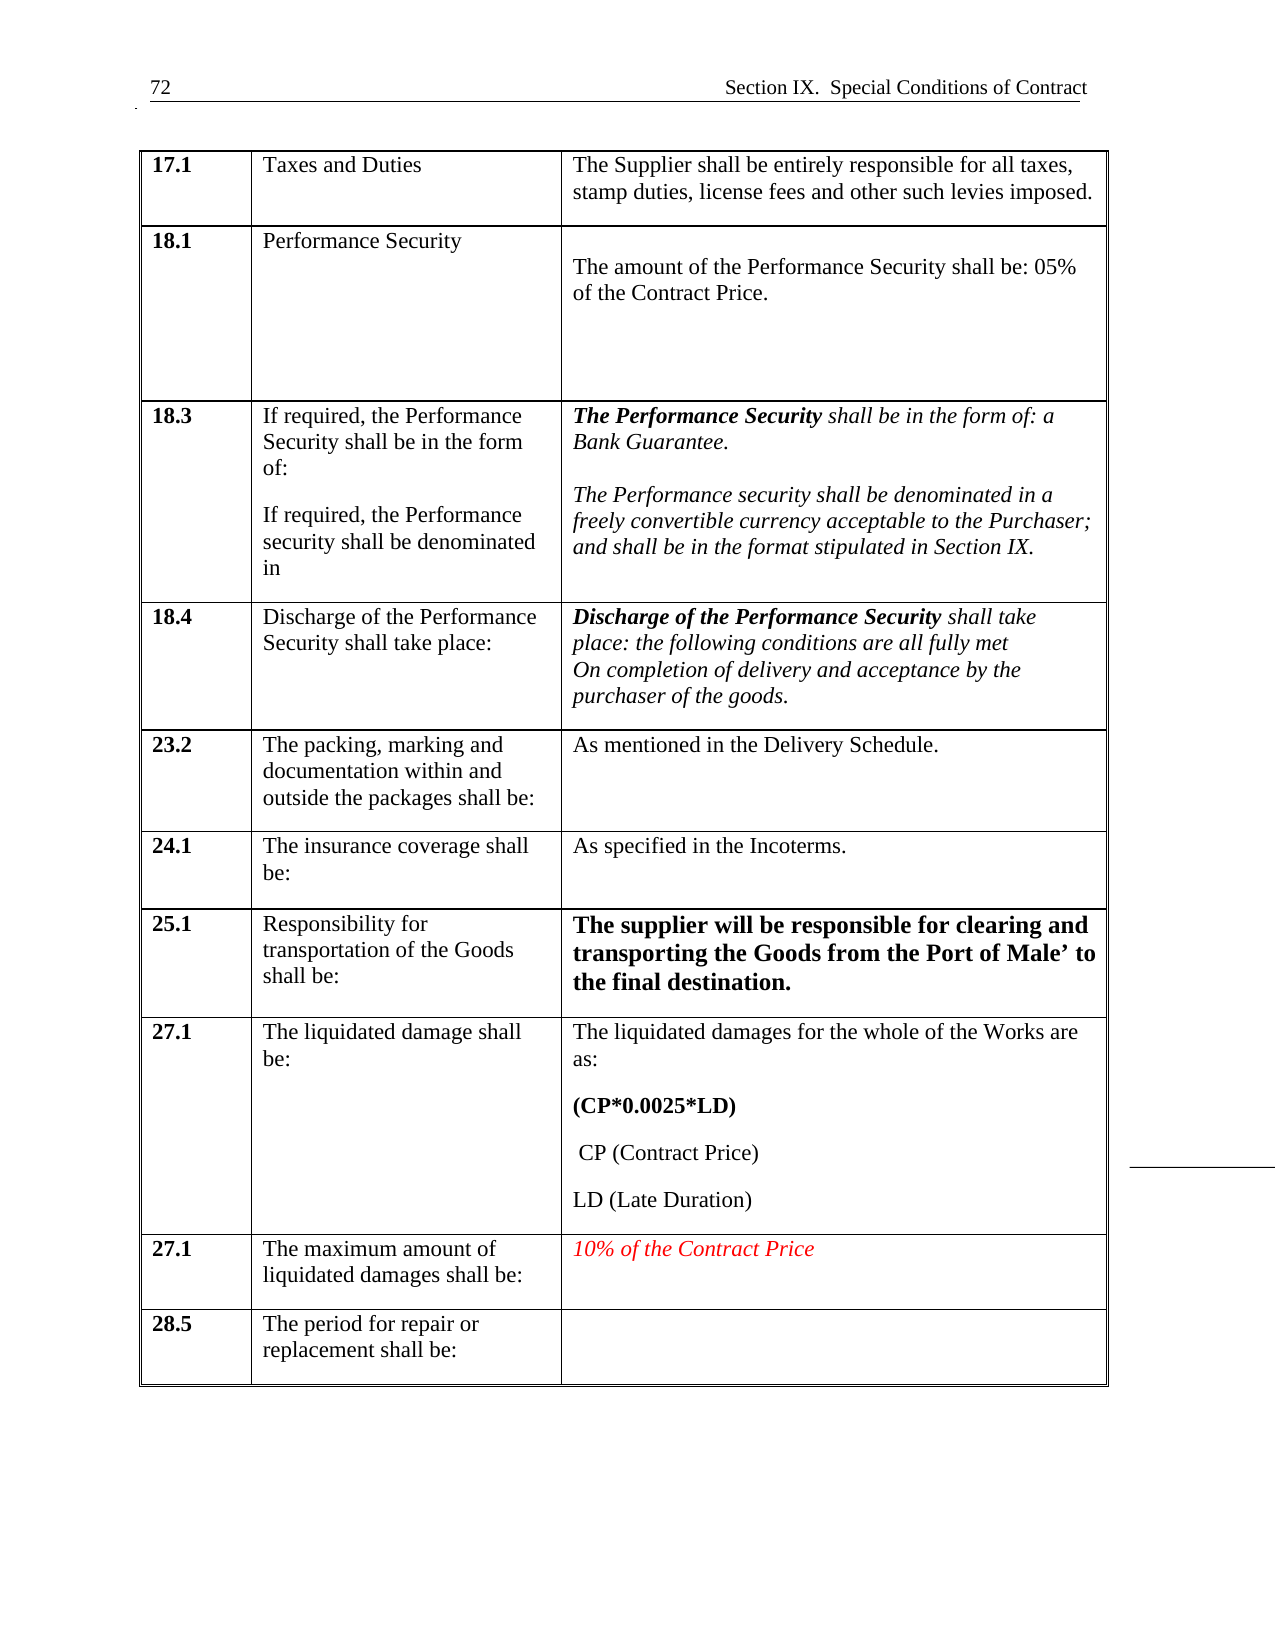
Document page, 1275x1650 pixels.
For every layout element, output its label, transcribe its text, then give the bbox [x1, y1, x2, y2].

table_cell 18.3 [142, 402, 251, 601]
table_cell The packing, marking and documentation within and outside the packages shall be: [252, 731, 561, 831]
table_cell The period for repair or replacement shall be: [252, 1310, 561, 1384]
table_cell 27.1 [142, 1235, 251, 1309]
table_cell The supplier will be responsible for clearing and transporting the Goods from the Port of Male’ to the final destination. [562, 910, 1106, 1017]
table_cell As specified in the Incoterms. [562, 832, 1106, 908]
table_cell Discharge of the Performance Security shall take place: the following conditions are all fully met On completion of delivery and acceptance by the purchaser of the goods. [562, 603, 1106, 729]
table_cell If required, the Performance Security shall be in the form of: If required, the Performance security shall be denominated in [252, 402, 561, 601]
table_cell 18.1 [142, 227, 251, 400]
table_cell The amount of the Performance Security shall be: 05% of the Contract Price. [562, 227, 1106, 400]
table_cell [562, 1310, 1106, 1384]
table_cell 28.5 [142, 1310, 251, 1384]
table_cell As mentioned in the Delivery Schedule. [562, 731, 1106, 831]
table_cell Performance Security [252, 227, 561, 400]
table_cell 23.2 [142, 731, 251, 831]
table_cell The liquidated damage shall be: [252, 1018, 561, 1233]
table_cell 24.1 [142, 832, 251, 908]
table_cell Responsibility for transportation of the Goods shall be: [252, 910, 561, 1017]
table_cell The Performance Security shall be in the form of: a Bank Guarantee. The Performance security shall be denominated in a freely convertible currency acceptable to the Purchaser; and shall be in the format stipulated in Section IX. [562, 402, 1106, 601]
table_cell 27.1 [142, 1018, 251, 1233]
table_cell 10% of the Contract Price [562, 1235, 1106, 1309]
table_cell Taxes and Duties [252, 152, 561, 225]
table_cell Discharge of the Performance Security shall take place: [252, 603, 561, 729]
table_cell 17.1 [142, 152, 251, 225]
table_cell The Supplier shall be entirely responsible for all taxes, stamp duties, license fees and other such levies imposed. [562, 152, 1106, 225]
table_cell 25.1 [142, 910, 251, 1017]
table_cell The maximum amount of liquidated damages shall be: [252, 1235, 561, 1309]
table_cell The insurance coverage shall be: [252, 832, 561, 908]
table_cell 18.4 [142, 603, 251, 729]
table_cell The liquidated damages for the whole of the Works are as: (CP*0.0025*LD) CP (Contract Price) LD (Late Duration) [562, 1018, 1106, 1233]
